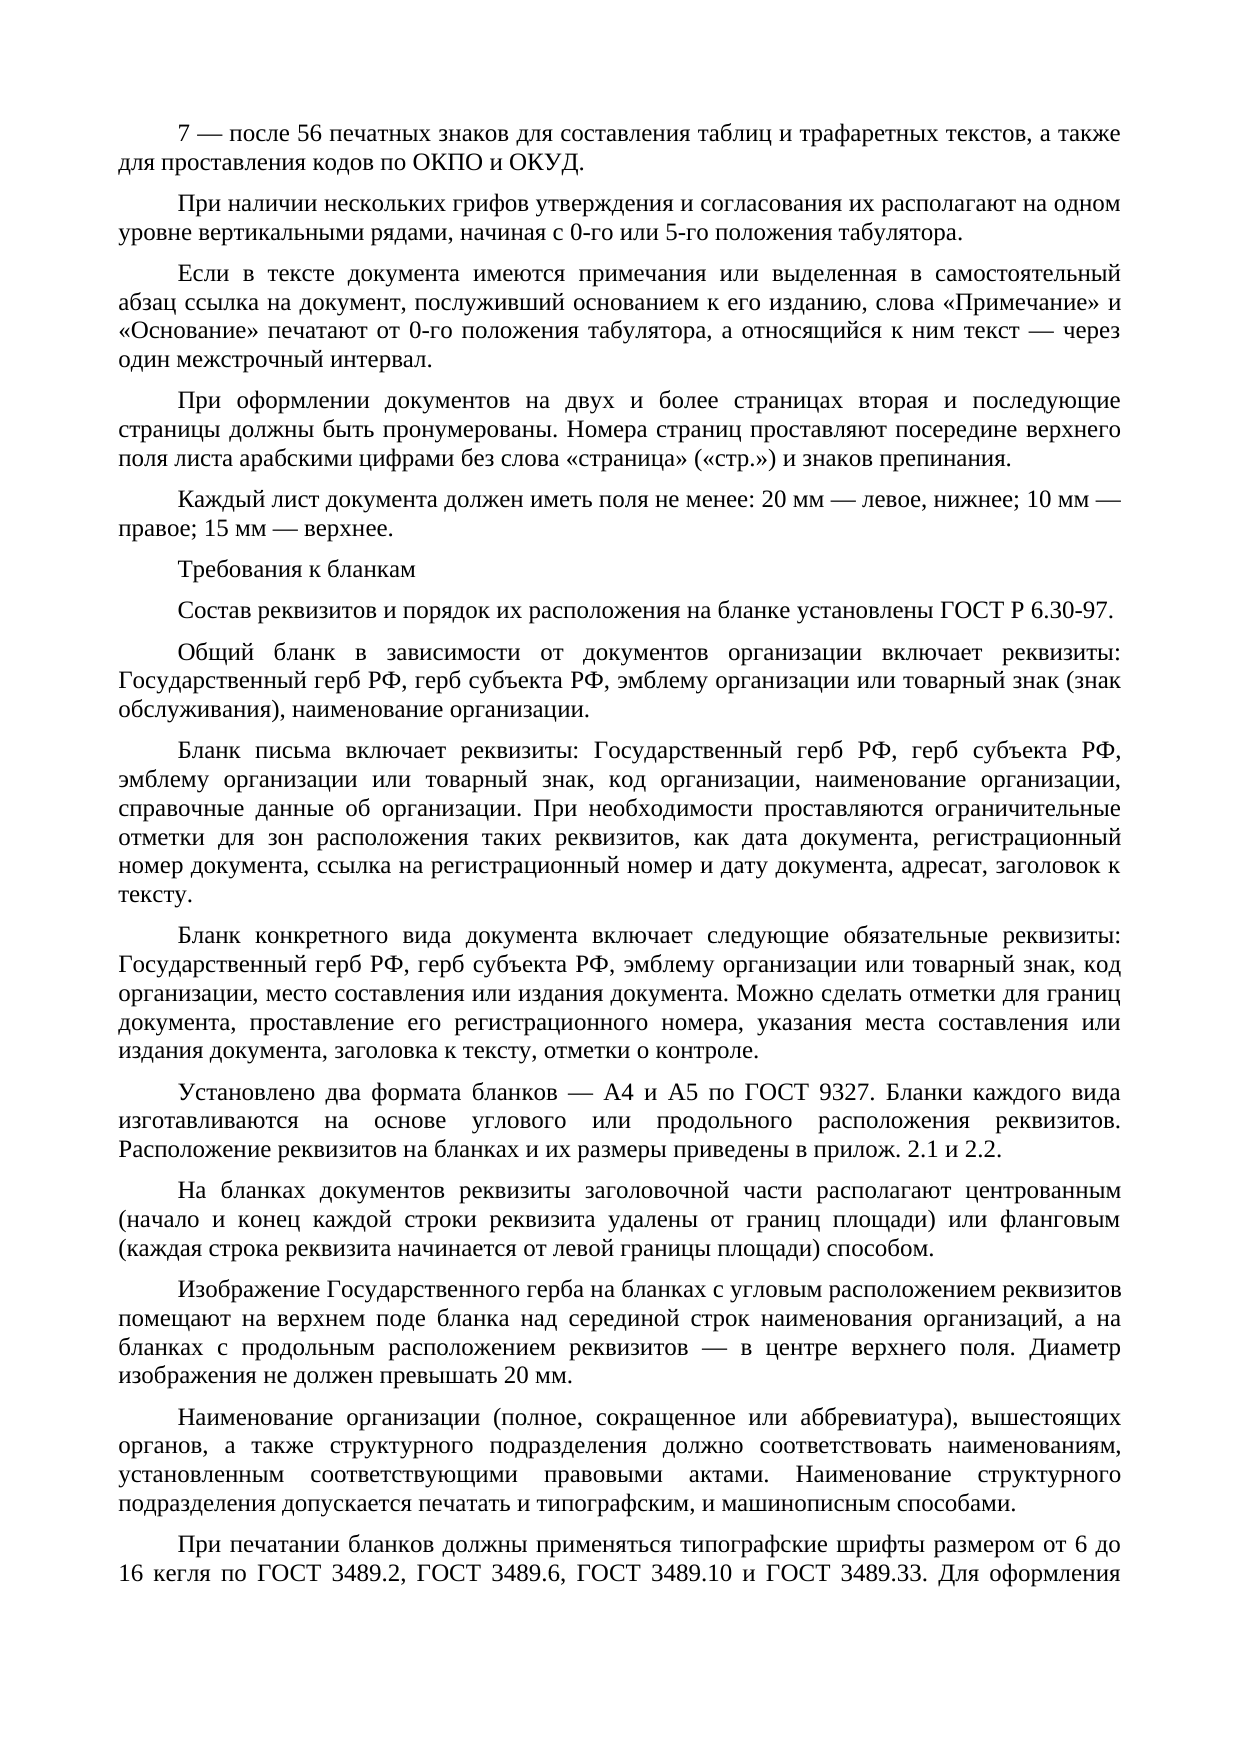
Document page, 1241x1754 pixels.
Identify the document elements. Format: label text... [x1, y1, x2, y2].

text Бланк конкретного вида документа включает следующие обязательные реквизиты: Государственный герб РФ, герб субъекта РФ, эмблему организации или товарный знак, код организации, место составления или издания документа. Можно сделать отметки для границ документа, проставление его регистрационного номера, указания места составления или издания документа, заголовка к тексту, отметки о контроле. [118, 921, 1122, 1064]
text Изображение Государственного герба на бланках с угловым расположением реквизитов помещают на верхнем поде бланка над серединой строк наименования организаций, а на бланках с продольным расположением реквизитов — в центре верхнего поля. Диаметр изображения не должен превышать 20 мм. [118, 1274, 1122, 1389]
text Требования к бланкам [118, 554, 1122, 583]
text Установлено два формата бланков — А4 и А5 по ГОСТ 9327. Бланки каждого вида изготавливаются на основе углового или продольного расположения реквизитов. Расположение реквизитов на бланках и их размеры приведены в прилож. 2.1 и 2.2. [118, 1077, 1122, 1163]
text Бланк письма включает реквизиты: Государственный герб РФ, герб субъекта РФ, эмблему организации или товарный знак, код организации, наименование организации, справочные данные об организации. При необходимости проставляются ограничительные отметки для зон расположения таких реквизитов, как дата документа, регистрационный номер документа, ссылка на регистрационный номер и дату документа, адресат, заголовок к тексту. [118, 736, 1122, 908]
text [118, 1529, 1122, 1587]
text 7 — после 56 печатных знаков для составления таблиц и трафаретных текстов, а также для проставления кодов по ОКПО и ОКУД. [118, 118, 1122, 176]
text При оформлении документов на двух и более страницах вторая и последующие страницы должны быть пронумерованы. Номера страниц проставляют посередине верхнего поля листа арабскими цифрами без слова «страница» («стр.») и знаков препинания. [118, 386, 1122, 472]
text Наименование организации (полное, сокращенное или аббревиатура), вышестоящих органов, а также структурного подразделения должно соответствовать наименованиям, установленным соответствующими правовыми актами. Наименование структурного подразделения допускается печатать и типографским, и машинописным способами. [118, 1402, 1122, 1517]
text Состав реквизитов и порядок их расположения на бланке установлены ГОСТ Р 6.30-97. [118, 596, 1122, 624]
text Каждый лист документа должен иметь поля не менее: 20 мм — левое, нижнее; 10 мм — правое; 15 мм — верхнее. [118, 484, 1122, 542]
text Общий бланк в зависимости от документов организации включает реквизиты: Государственный герб РФ, герб субъекта РФ, эмблему организации или товарный знак (знак обслуживания), наименование организации. [118, 637, 1122, 723]
text При наличии нескольких грифов утверждения и согласования их располагают на одном уровне вертикальными рядами, начиная с 0-го или 5-го положения табулятора. [118, 188, 1122, 246]
text Если в тексте документа имеются примечания или выделенная в самостоятельный абзац ссылка на документ, послуживший основанием к его изданию, слова «Примечание» и «Основание» печатают от 0-го положения табулятора, а относящийся к ним текст — через один межстрочный интервал. [118, 258, 1122, 373]
text На бланках документов реквизиты заголовочной части располагают центрованным (начало и конец каждой строки реквизита удалены от границ площади) или фланговым (каждая строка реквизита начинается от левой границы площади) способом. [118, 1176, 1122, 1262]
